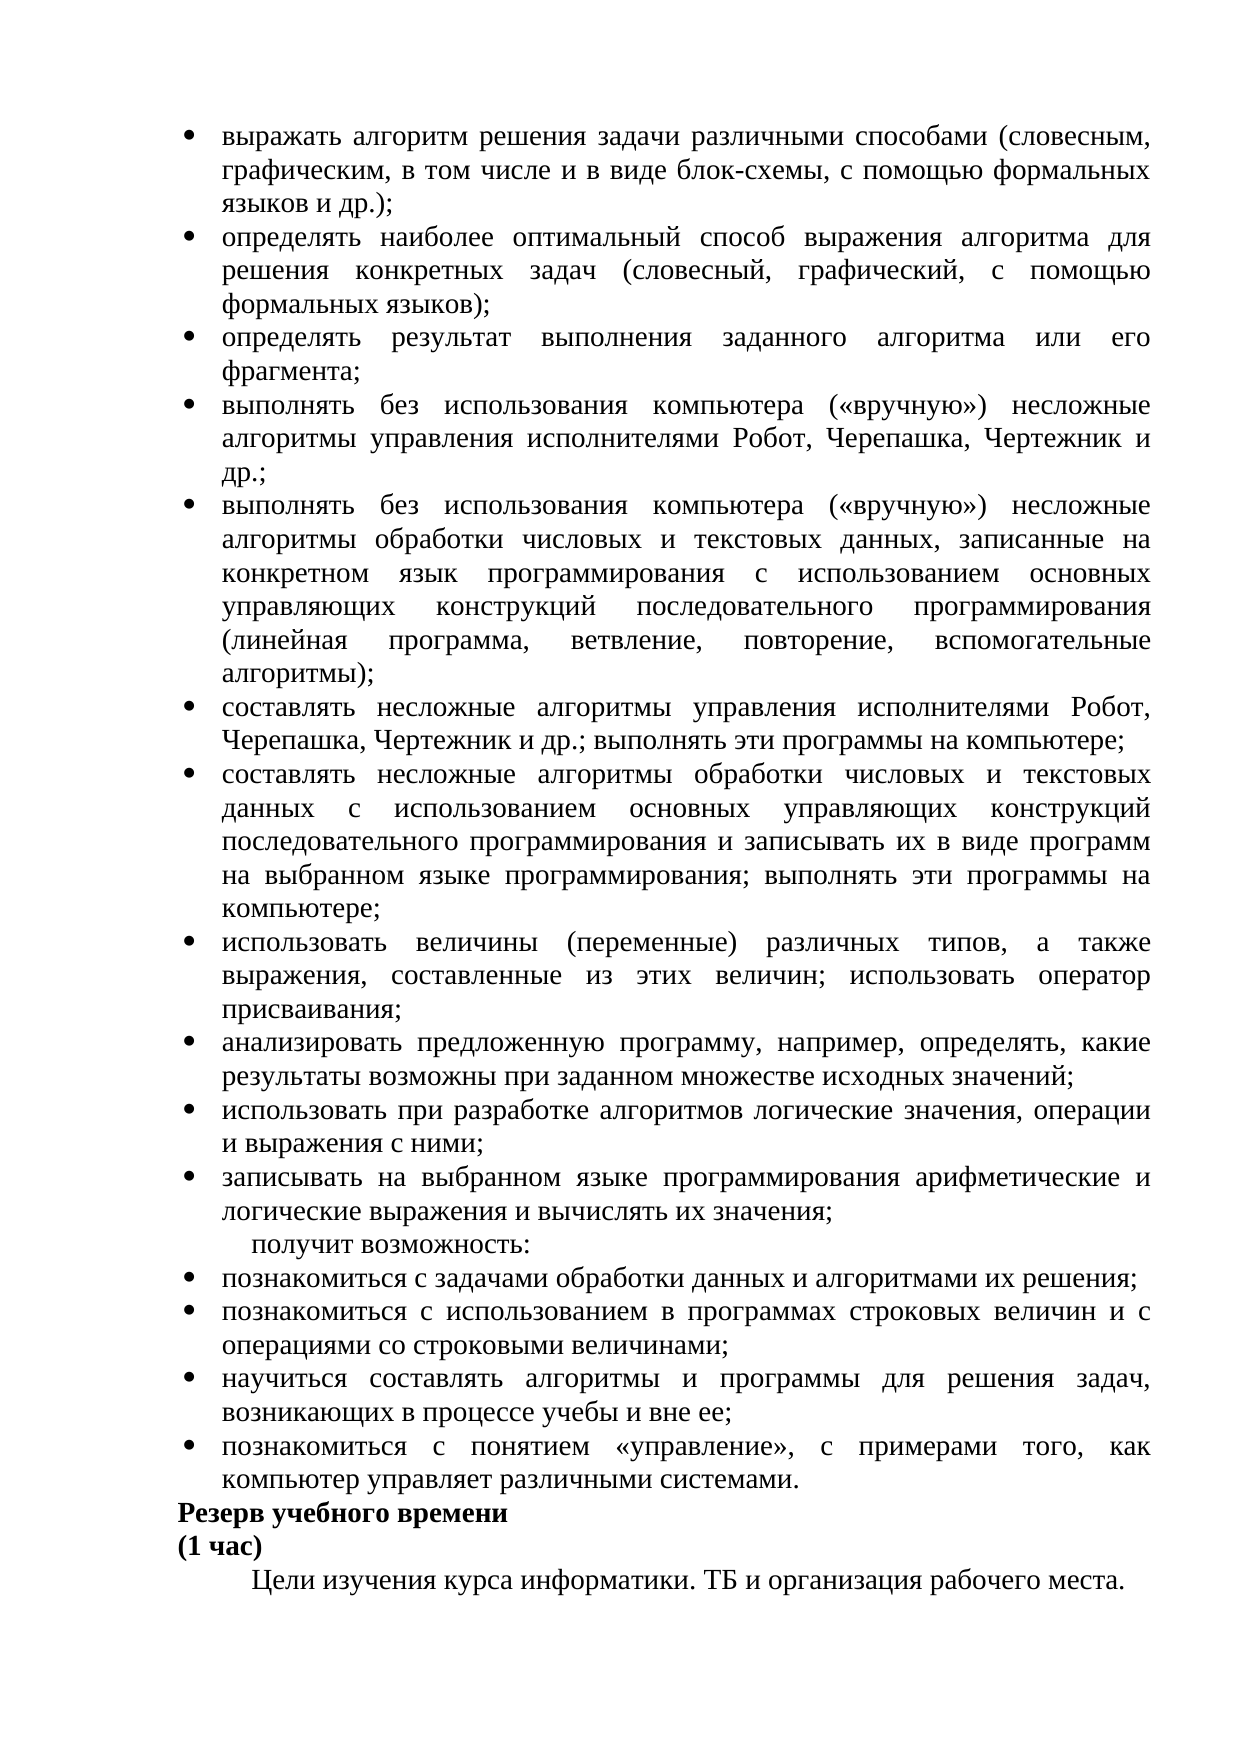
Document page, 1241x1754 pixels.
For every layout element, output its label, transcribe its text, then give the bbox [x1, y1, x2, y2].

list выполнять без использования компьютера («вручную») несложные алгоритмы обработки числовых и текстовых данных, записанные на конкретном язык программирования с использованием основных управляющих конструкций последовательного программирования (линейная программа, ветвление, повторение, вспомогательные алгоритмы); [184, 487, 1152, 689]
text Резерв учебного времени [177, 1495, 1152, 1528]
list анализировать предложенную программу, например, определять, какие результаты возможны при заданном множестве исходных значений; [184, 1024, 1152, 1092]
list использовать при разработке алгоритмов логические значения, операции и выражения с ними; [184, 1092, 1152, 1159]
list определять результат выполнения заданного алгоритма или его фрагмента; [184, 319, 1152, 387]
list записывать на выбранном языке программирования арифметические и логические выражения и вычислять их значения; [184, 1159, 1152, 1226]
list научиться составлять алгоритмы и программы для решения задач, возникающих в процессе учебы и вне ее; [184, 1361, 1152, 1428]
list использовать величины (переменные) различных типов, а также выражения, составленные из этих величин; использовать оператор присваивания; [184, 924, 1152, 1024]
list составлять несложные алгоритмы обработки числовых и текстовых данных с использованием основных управляющих конструкций последовательного программирования и записывать их в виде программ на выбранном языке программирования; выполнять эти программы на компьютере; [184, 756, 1152, 924]
list составлять несложные алгоритмы управления исполнителями Робот, Черепашка, Чертежник и др.; выполнять эти программы на компьютере; [184, 689, 1152, 756]
text получит возможность: [177, 1226, 1152, 1260]
list определять наиболее оптимальный способ выражения алгоритма для решения конкретных задач (словесный, графический, с помощью формальных языков); [184, 219, 1152, 319]
text Цели изучения курса информатики. ТБ и организация рабочего места. [184, 1562, 1152, 1596]
list познакомиться с задачами обработки данных и алгоритмами их решения; [184, 1260, 1152, 1293]
list выражать алгоритм решения задачи различными способами (словесным, графическим, в том числе и в виде блок-схемы, с помощью формальных языков и др.); [184, 118, 1152, 219]
text (1 час) [177, 1528, 1152, 1562]
list выполнять без использования компьютера («вручную») несложные алгоритмы управления исполнителями Робот, Черепашка, Чертежник и др.; [184, 387, 1152, 487]
list познакомиться с понятием «управление», с примерами того, как компьютер управляет различными системами. [184, 1428, 1152, 1495]
list познакомиться с использованием в программах строковых величин и с операциями со строковыми величинами; [184, 1293, 1152, 1361]
